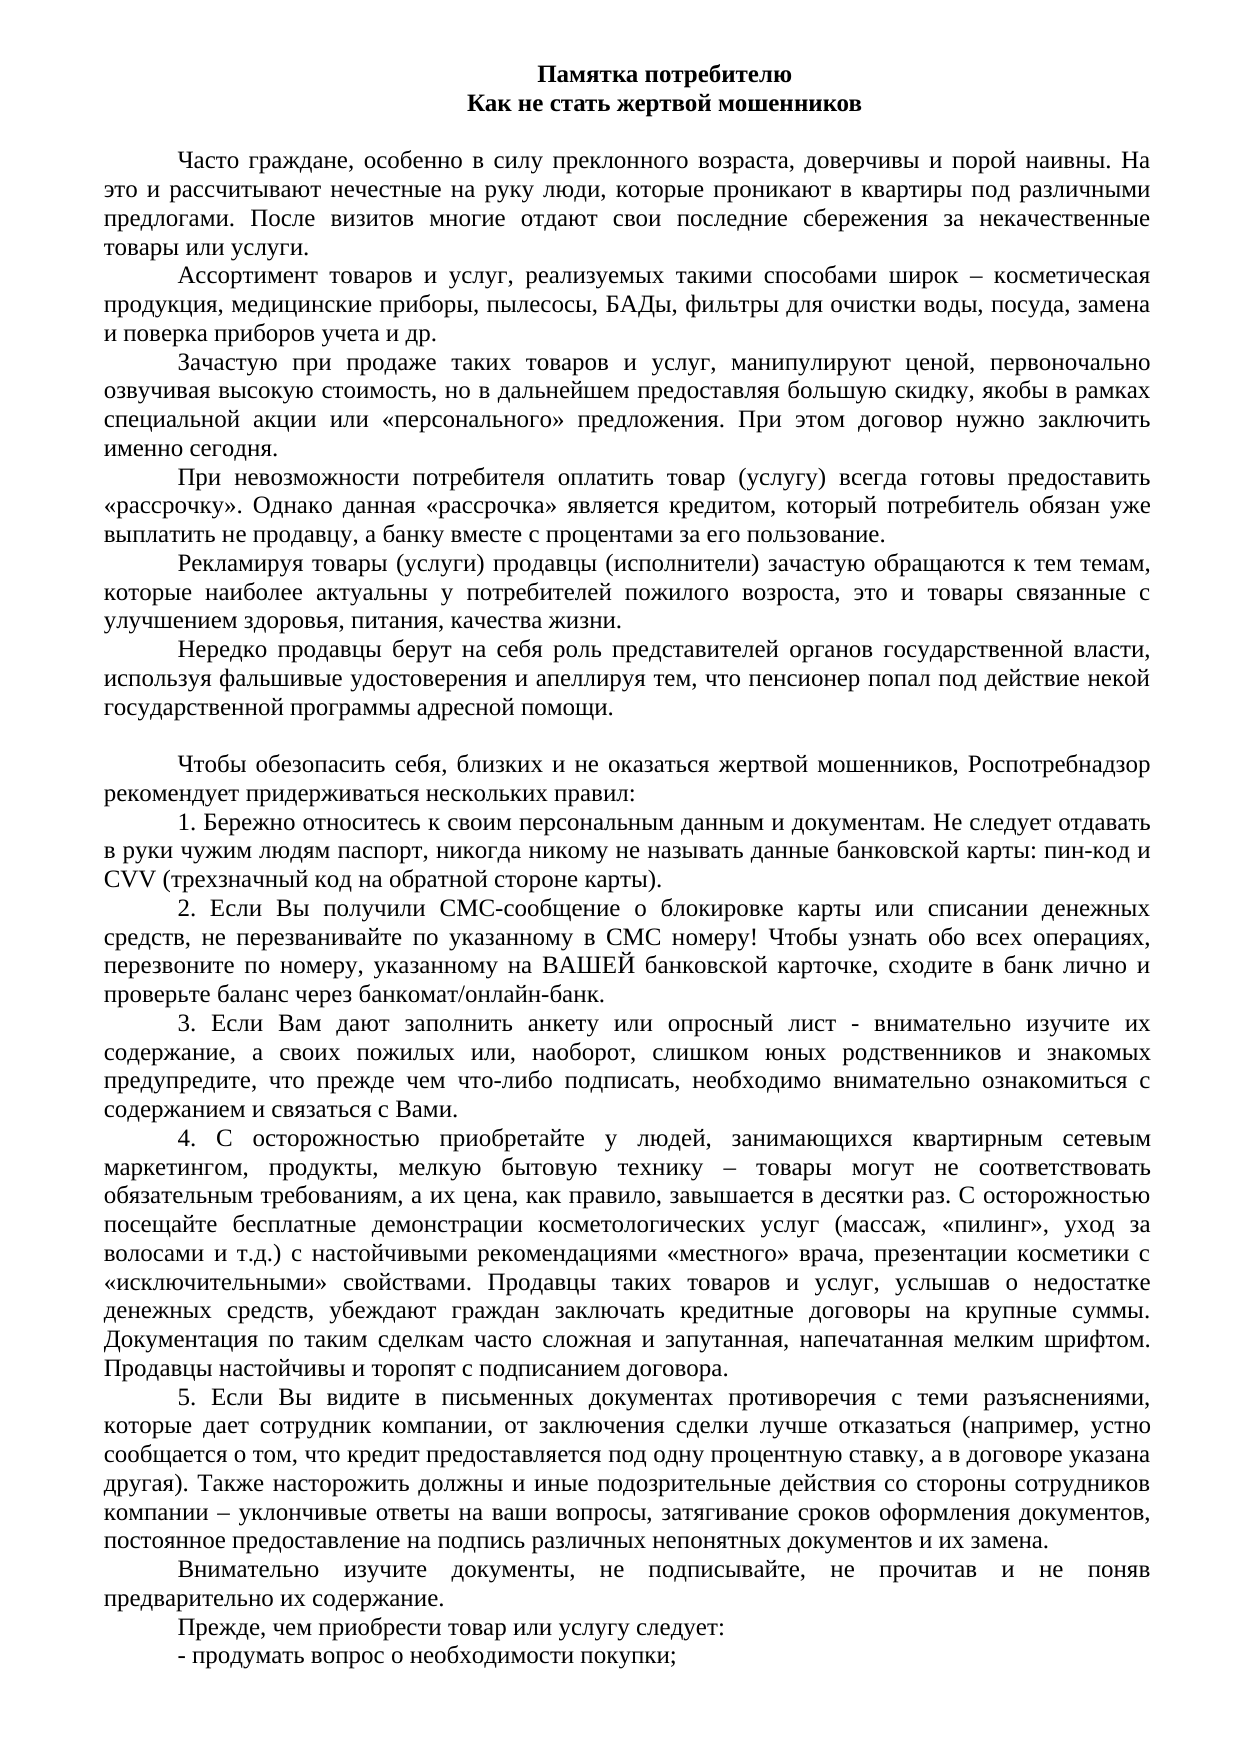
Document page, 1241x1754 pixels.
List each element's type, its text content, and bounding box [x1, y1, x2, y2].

text 1. Бережно относитесь к своим персональным данным и документам. Не следует отдавать в руки чужим людям паспорт, никогда никому не называть данные банковской карты: пин-код и СVV (трехзначный код на обратной стороне карты). [103, 807, 1152, 893]
text Зачастую при продаже таких товаров и услуг, манипулируют ценой, первоночально озвучивая высокую стоимость, но в дальнейшем предоставляя большую скидку, якобы в рамках специальной акции или «персонального» предложения. При этом договор нужно заключить именно сегодня. [103, 347, 1152, 462]
text Как не стать жертвой мошенников [103, 88, 1152, 117]
text Часто граждане, особенно в силу преклонного возраста, доверчивы и порой наивны. На это и рассчитывают нечестные на руку люди, которые проникают в квартиры под различными предлогами. После визитов многие отдают свои последние сбережения за некачественные товары или услуги. [103, 145, 1152, 260]
text 4. С осторожностью приобретайте у людей, занимающихся квартирным сетевым маркетингом, продукты, мелкую бытовую технику – товары могут не соответствовать обязательным требованиям, а их цена, как правило, завышается в десятки раз. С осторожностью посещайте бесплатные демонстрации косметологических услуг (массаж, «пилинг», уход за волосами и т.д.) с настойчивыми рекомендациями «местного» врача, презентации косметики с «исключительными» свойствами. Продавцы таких товаров и услуг, услышав о недостатке денежных средств, убеждают граждан заключать кредитные договоры на крупные суммы. Документация по таким сделкам часто сложная и запутанная, напечатанная мелким шрифтом. Продавцы настойчивы и торопят с подписанием договора. [103, 1123, 1152, 1382]
text - продумать вопрос о необходимости покупки; [103, 1640, 1152, 1669]
text При невозможности потребителя оплатить товар (услугу) всегда готовы предоставить «рассрочку». Однако данная «рассрочка» является кредитом, который потребитель обязан уже выплатить не продавцу, а банку вместе с процентами за его пользование. [103, 462, 1152, 548]
text Прежде, чем приобрести товар или услугу следует: [103, 1612, 1152, 1640]
text Ассортимент товаров и услуг, реализуемых такими способами широк – косметическая продукция, медицинские приборы, пылесосы, БАДы, фильтры для очистки воды, посуда, замена и поверка приборов учета и др. [103, 260, 1152, 347]
text Внимательно изучите документы, не подписывайте, не прочитав и не поняв предварительно их содержание. [103, 1554, 1152, 1612]
text Нередко продавцы берут на себя роль представителей органов государственной власти, используя фальшивые удостоверения и апеллируя тем, что пенсионер попал под действие некой государственной программы адресной помощи. [103, 634, 1152, 720]
text Рекламируя товары (услуги) продавцы (исполнители) зачастую обращаются к тем темам, которые наиболее актуальны у потребителей пожилого возроста, это и товары связанные с улучшением здоровья, питания, качества жизни. [103, 548, 1152, 634]
text 2. Если Вы получили СМС-сообщение о блокировке карты или списании денежных средств, не перезванивайте по указанному в СМС номеру! Чтобы узнать обо всех операциях, перезвоните по номеру, указанному на ВАШЕЙ банковской карточке, сходите в банк лично и проверьте баланс через банкомат/онлайн-банк. [103, 893, 1152, 1008]
text Чтобы обезопасить себя, близких и не оказаться жертвой мошенников, Роспотребнадзор рекомендует придерживаться нескольких правил: [103, 749, 1152, 807]
text 3. Если Вам дают заполнить анкету или опросный лист - внимательно изучите их содержание, а своих пожилых или, наоборот, слишком юных родственников и знакомых предупредите, что прежде чем что-либо подписать, необходимо внимательно ознакомиться с содержанием и связаться с Вами. [103, 1008, 1152, 1123]
text 5. Если Вы видите в письменных документах противоречия с теми разъяснениями, которые дает сотрудник компании, от заключения сделки лучше отказаться (например, устно сообщается о том, что кредит предоставляется под одну процентную ставку, а в договоре указана другая). Также насторожить должны и иные подозрительные действия со стороны сотрудников компании – уклончивые ответы на ваши вопросы, затягивание сроков оформления документов, постоянное предоставление на подпись различных непонятных документов и их замена. [103, 1382, 1152, 1554]
text Памятка потребителю [103, 59, 1152, 88]
